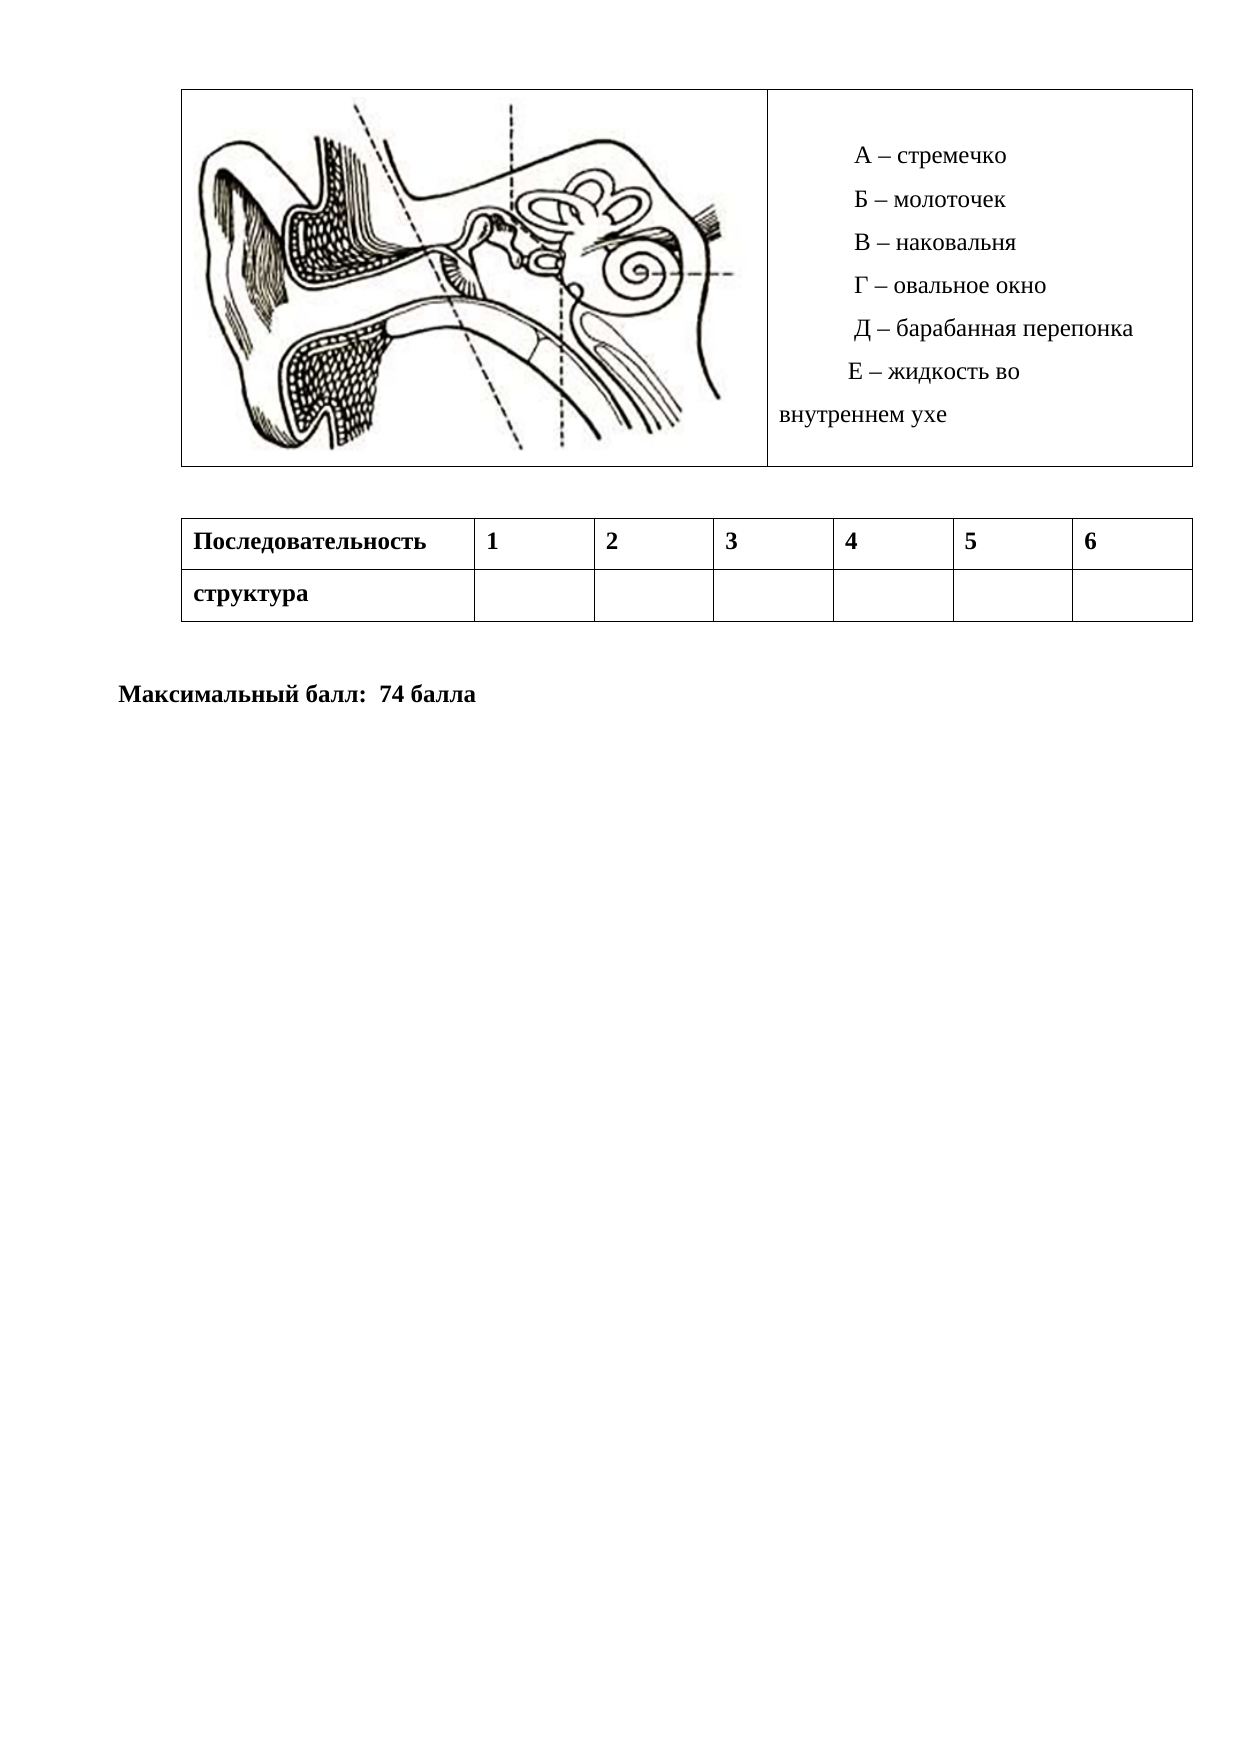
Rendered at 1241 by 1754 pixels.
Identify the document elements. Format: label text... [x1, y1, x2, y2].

table_header [182, 90, 767, 466]
table_cell [595, 570, 713, 621]
table_header 1 [475, 519, 594, 569]
table_cell [834, 570, 953, 621]
table_header 5 [954, 519, 1072, 569]
table_header 2 [595, 519, 713, 569]
table_header 4 [834, 519, 953, 569]
table_cell [714, 570, 833, 621]
picture [193, 97, 748, 452]
table_header А – стремечко Б – молоточек В – наковальня Г – овальное окно Д – барабанная перепонка Е – жидкость во внутреннем ухе [768, 90, 1192, 466]
table_cell [1073, 570, 1192, 621]
table_header 3 [714, 519, 833, 569]
table_cell [954, 570, 1072, 621]
text Максимальный балл: 74 балла [118, 679, 1181, 708]
table_header 6 [1073, 519, 1192, 569]
table_cell структура [182, 570, 474, 621]
table_header Последовательность [182, 519, 474, 569]
table_cell [475, 570, 594, 621]
